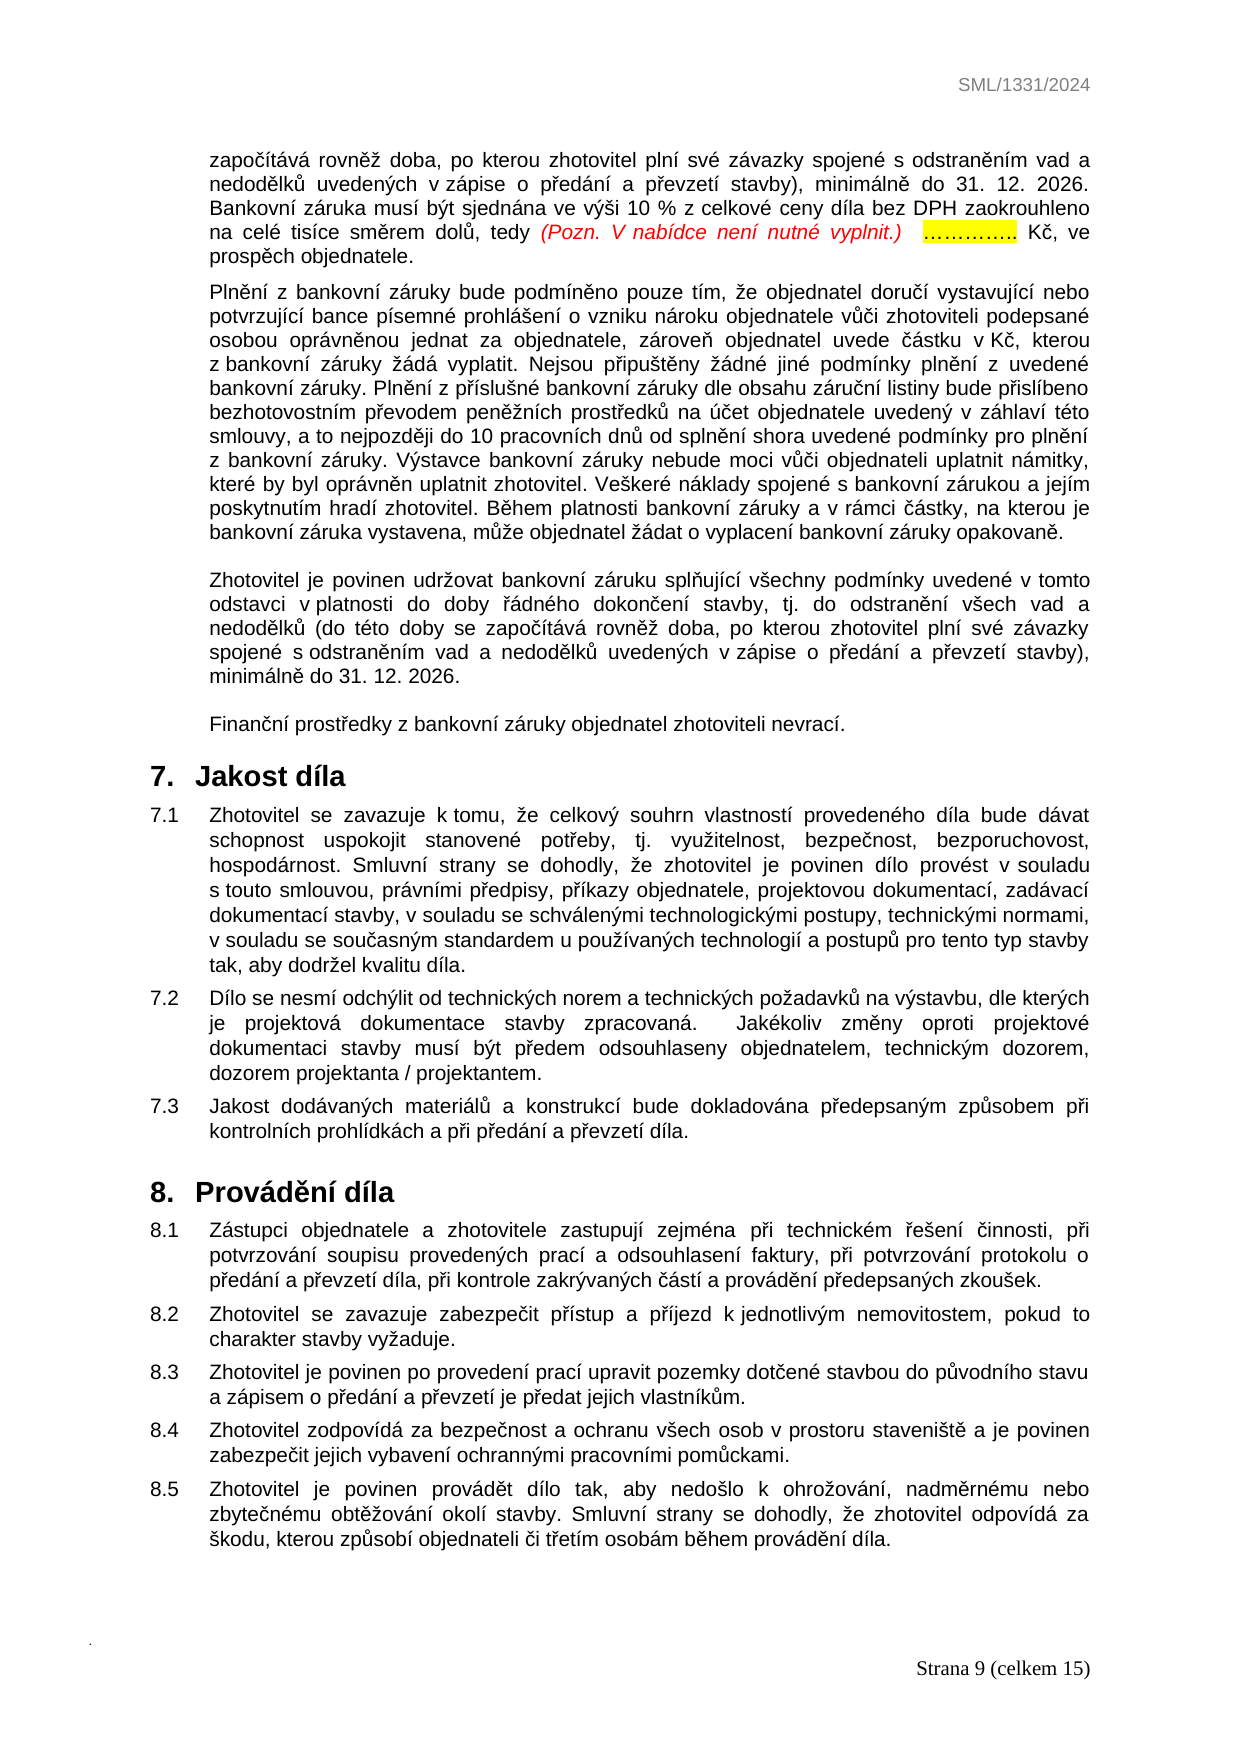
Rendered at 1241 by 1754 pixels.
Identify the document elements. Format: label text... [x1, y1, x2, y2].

subtitle Jakost díla [150, 759, 1090, 793]
subtitle Zhotovitel se zavazuje zabezpečit přístup a příjezd k jednotlivým nemovitostem, pokud to charakter stavby vyžaduje. [150, 1301, 1090, 1351]
subtitle Zhotovitel zodpovídá za bezpečnost a ochranu všech osob v prostoru staveniště a je povinen zabezpečit jejich vybavení ochrannými pracovními pomůckami. [150, 1417, 1090, 1467]
subtitle Zhotovitel je povinen po provedení prací upravit pozemky dotčené stavbou do původního stavu a zápisem o předání a převzetí je předat jejich vlastníkům. [150, 1359, 1090, 1409]
text Finanční prostředky z bankovní záruky objednatel zhotoviteli nevrací. [209, 712, 1090, 736]
text Zhotovitel je povinen udržovat bankovní záruku splňující všechny podmínky uvedené v tomto odstavci v platnosti do doby řádného dokončení stavby, tj. do odstranění všech vad a nedodělků (do této doby se započítává rovněž doba, po kterou zhotovitel plní své závazky spojené s odstraněním vad a nedodělků uvedených v zápise o předání a převzetí stavby), minimálně do 31. 12. 2026. [209, 568, 1090, 688]
subtitle Dílo se nesmí odchýlit od technických norem a technických požadavků na výstavbu, dle kterých je projektová dokumentace stavby zpracovaná. Jakékoliv změny oproti projektové dokumentaci stavby musí být předem odsouhlaseny objednatelem, technickým dozorem, dozorem projektanta / projektantem. [150, 985, 1090, 1085]
subtitle Zhotovitel je povinen provádět dílo tak, aby nedošlo k ohrožování, nadměrnému nebo zbytečnému obtěžování okolí stavby. Smluvní strany se dohodly, že zhotovitel odpovídá za škodu, kterou způsobí objednateli či třetím osobám během provádění díla. [150, 1476, 1090, 1551]
text Plnění z bankovní záruky bude podmíněno pouze tím, že objednatel doručí vystavující nebo potvrzující bance písemné prohlášení o vzniku nároku objednatele vůči zhotoviteli podepsané osobou oprávněnou jednat za objednatele, zároveň objednatel uvede částku v Kč, kterou z bankovní záruky žádá vyplatit. Nejsou připuštěny žádné jiné podmínky plnění z uvedené bankovní záruky. Plnění z příslušné bankovní záruky dle obsahu záruční listiny bude přislíbeno bezhotovostním převodem peněžních prostředků na účet objednatele uvedený v záhlaví této smlouvy, a to nejpozději do 10 pracovních dnů od splnění shora uvedené podmínky pro plnění z bankovní záruky. Výstavce bankovní záruky nebude moci vůči objednateli uplatnit námitky, které by byl oprávněn uplatnit zhotovitel. Veškeré náklady spojené s bankovní zárukou a jejím poskytnutím hradí zhotovitel. Během platnosti bankovní záruky a v rámci částky, na kterou je bankovní záruka vystavena, může objednatel žádat o vyplacení bankovní záruky opakovaně. [209, 280, 1090, 544]
subtitle Zhotovitel se zavazuje k tomu, že celkový souhrn vlastností provedeného díla bude dávat schopnost uspokojit stanovené potřeby, tj. využitelnost, bezpečnost, bezporuchovost, hospodárnost. Smluvní strany se dohodly, že zhotovitel je povinen dílo provést v souladu s touto smlouvou, právními předpisy, příkazy objednatele, projektovou dokumentací, zadávací dokumentací stavby, v souladu se schválenými technologickými postupy, technickými normami, v souladu se současným standardem u používaných technologií a postupů pro tento typ stavby tak, aby dodržel kvalitu díla. [150, 801, 1090, 976]
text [209, 148, 1090, 267]
subtitle Provádění díla [150, 1175, 1090, 1209]
subtitle Zástupci objednatele a zhotovitele zastupují zejména při technickém řešení činnosti, při potvrzování soupisu provedených prací a odsouhlasení faktury, při potvrzování protokolu o předání a převzetí díla, při kontrole zakrývaných částí a provádění předepsaných zkoušek. [150, 1217, 1090, 1292]
subtitle Jakost dodávaných materiálů a konstrukcí bude dokladována předepsaným způsobem při kontrolních prohlídkách a při předání a převzetí díla. [150, 1093, 1090, 1143]
